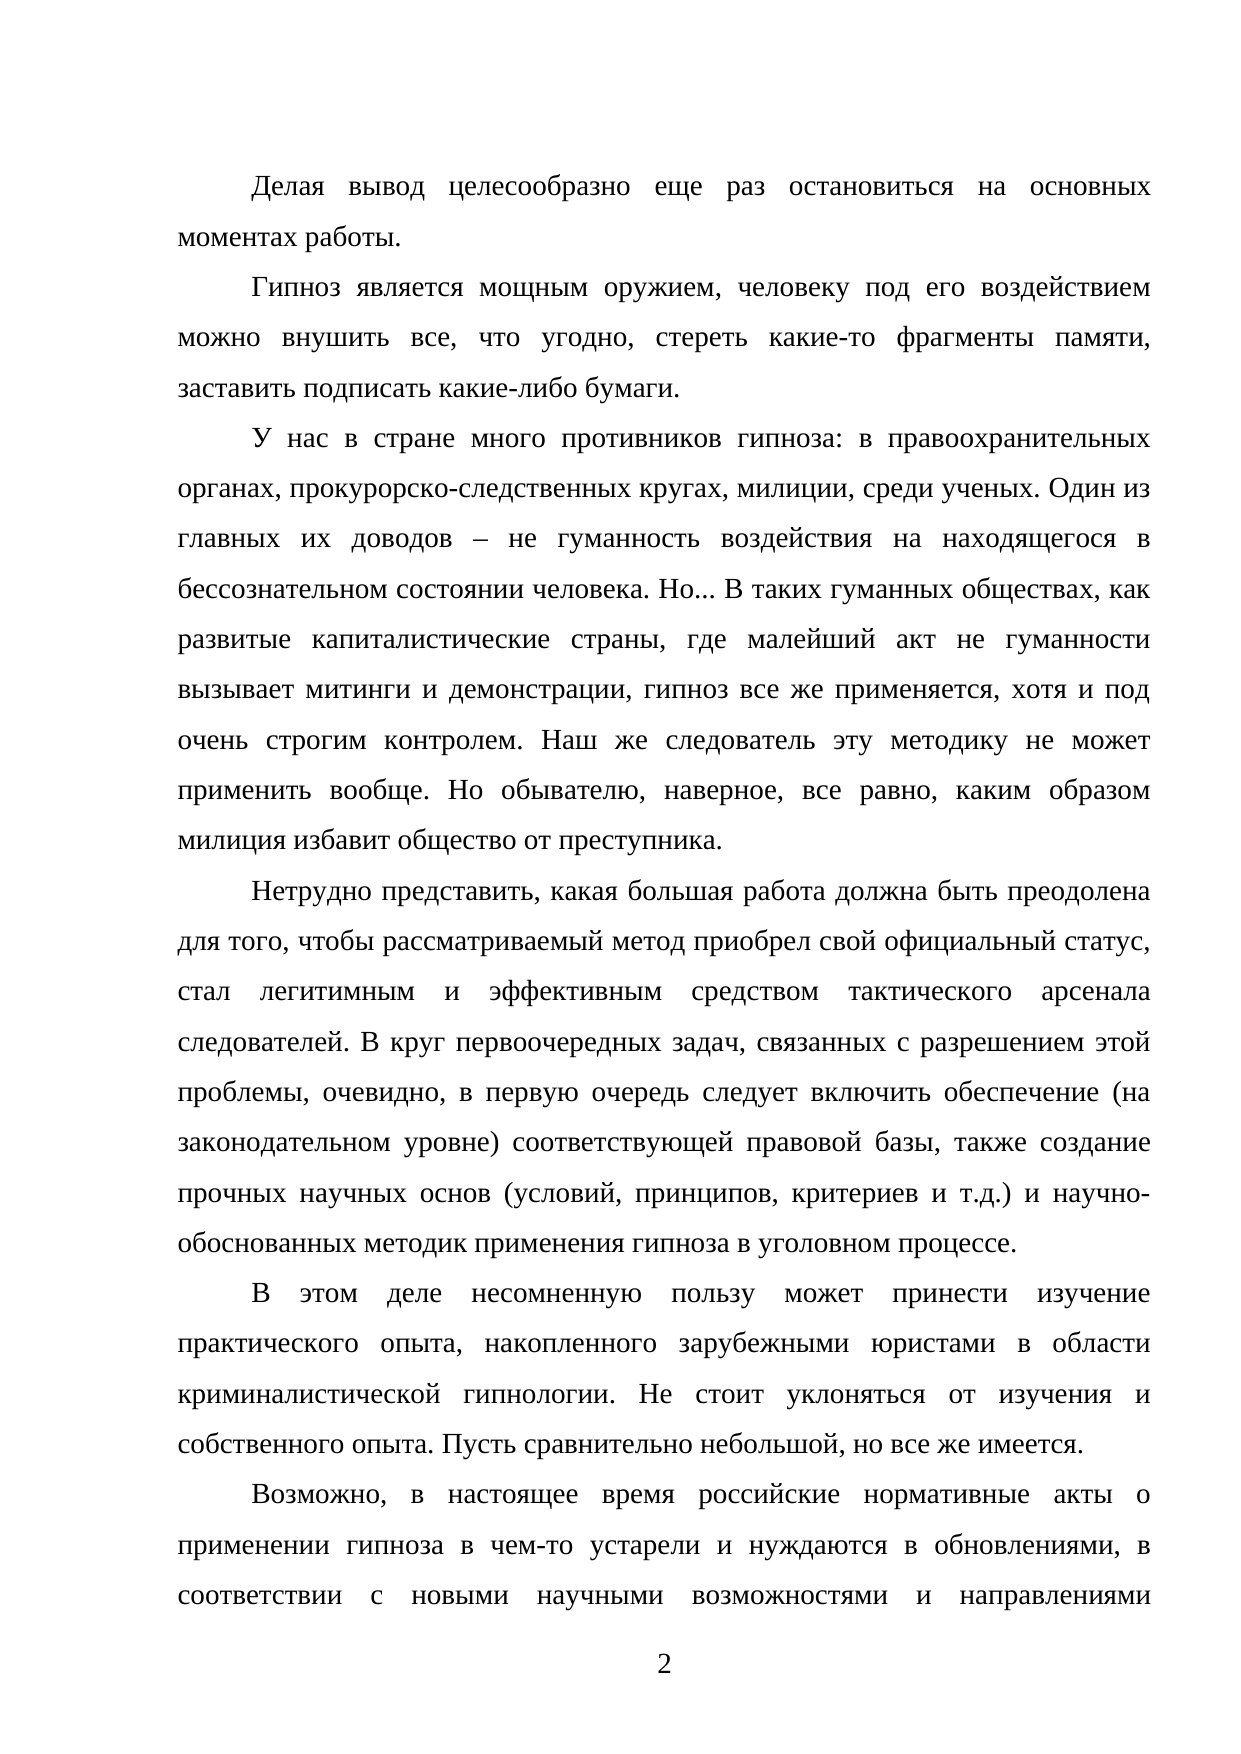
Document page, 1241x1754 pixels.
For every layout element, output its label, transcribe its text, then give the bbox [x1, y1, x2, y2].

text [177, 1477, 1152, 1611]
text Делая вывод целесообразно еще раз остановиться на основных моментах работы. [177, 168, 1152, 252]
text Гипноз является мощным оружием, человеку под его воздействием можно внушить все, что угодно, стереть какие-то фрагменты памяти, заставить подписать какие-либо бумаги. [177, 269, 1152, 403]
text В этом деле несомненную пользу может принести изучение практического опыта, накопленного зарубежными юристами в области криминалистической гипнологии. Не стоит уклоняться от изучения и собственного опыта. Пусть сравнительно небольшой, но все же имеется. [177, 1275, 1152, 1460]
text Нетрудно представить, какая большая работа должна быть преодолена для того, чтобы рассматриваемый метод приобрел свой официальный статус, стал легитимным и эффективным средством тактического арсенала следователей. В круг первоочередных задач, связанных с разрешением этой проблемы, очевидно, в первую очередь следует включить обеспечение (на законодательном уровне) соответствующей правовой базы, также создание прочных научных основ (условий, принципов, критериев и т.д.) и научно-обоснованных методик применения гипноза в уголовном процессе. [177, 873, 1152, 1258]
text У нас в стране много противников гипноза: в правоохранительных органах, прокурорско-следственных кругах, милиции, среди ученых. Один из главных их доводов – не гуманность воздействия на находящегося в бессознательном состоянии человека. Но... В таких гуманных обществах, как развитые капиталистические страны, где малейший акт не гуманности вызывает митинги и демонстрации, гипноз все же применяется, хотя и под очень строгим контролем. Наш же следователь эту методику не может применить вообще. Но обывателю, наверное, все равно, каким образом милиция избавит общество от преступника. [177, 420, 1152, 856]
